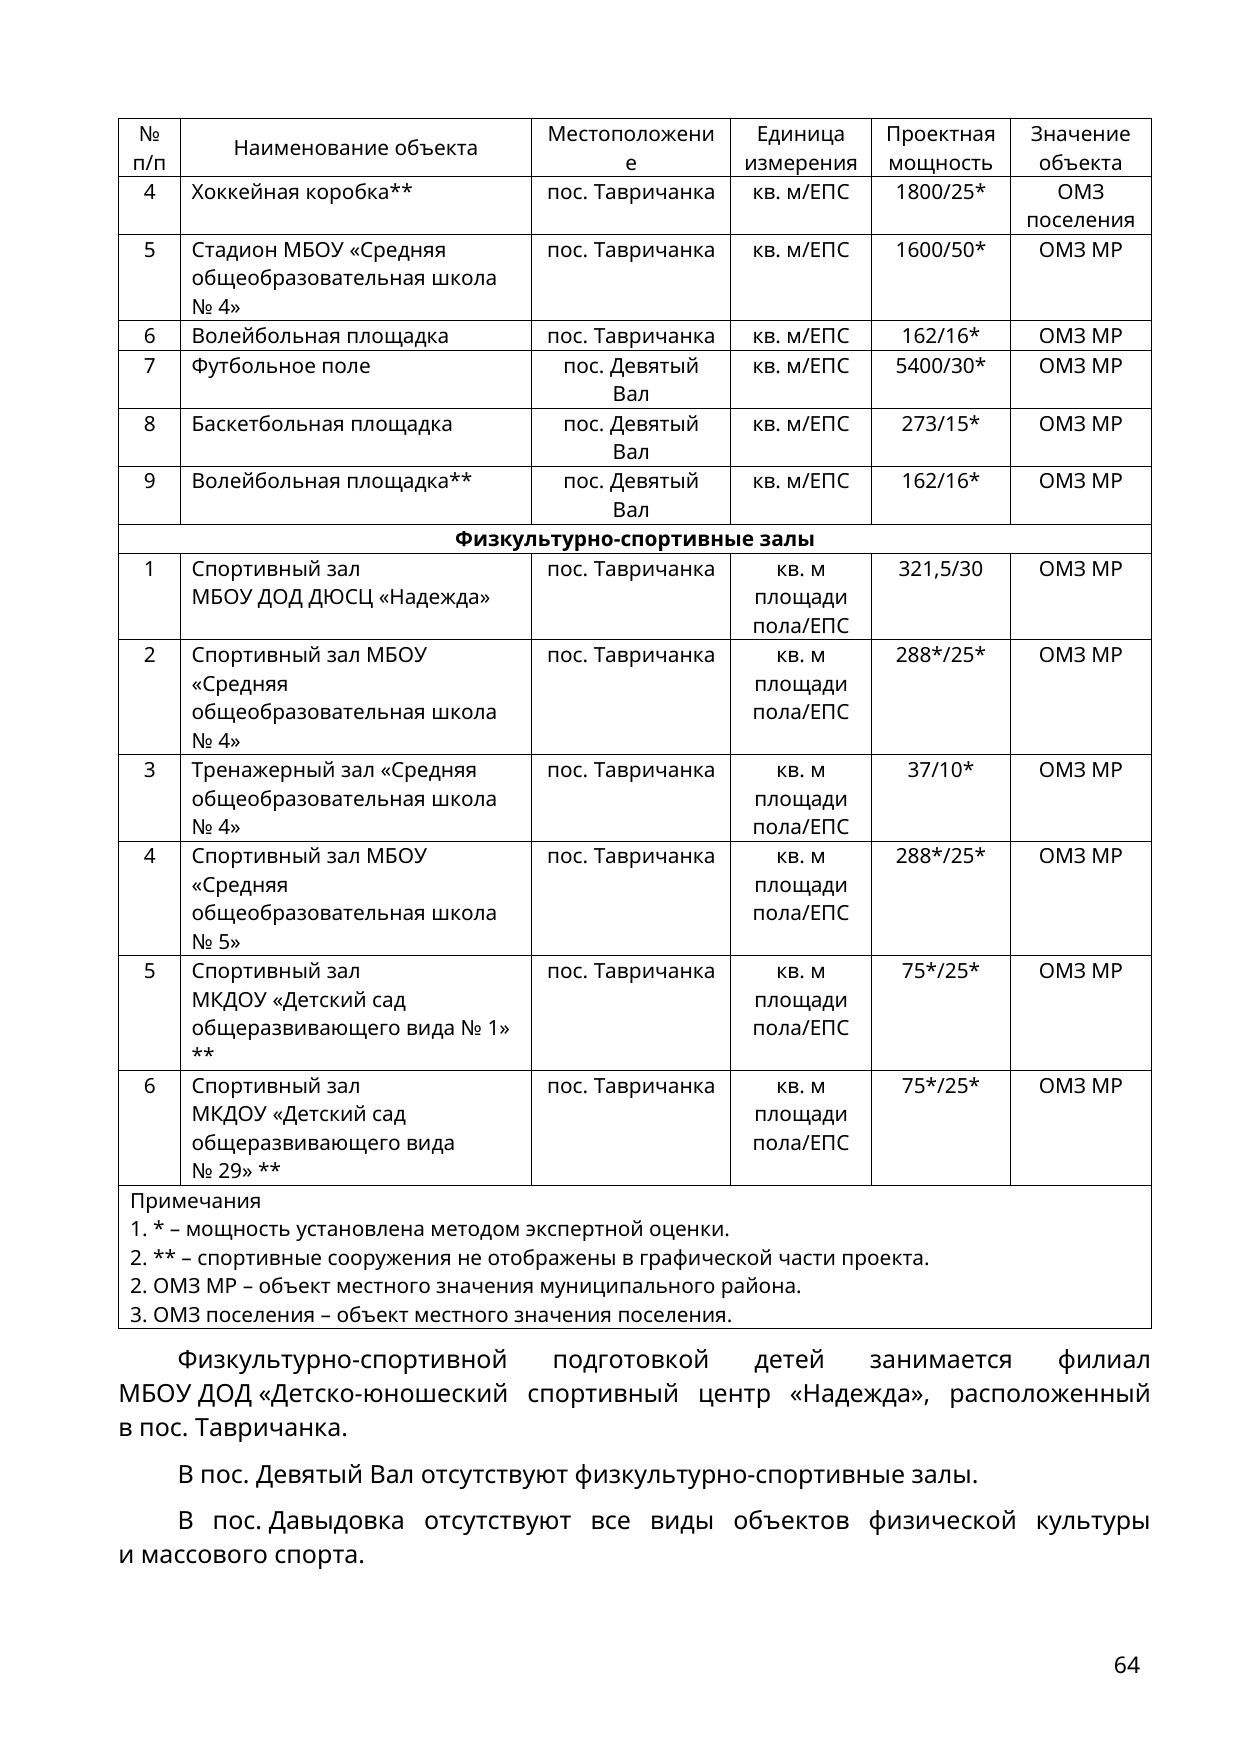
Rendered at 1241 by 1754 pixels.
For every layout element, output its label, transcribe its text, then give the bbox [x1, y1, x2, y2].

table_cell 1600/50* [872, 235, 1010, 320]
table_header Наименование объекта [181, 119, 531, 176]
table_header Проектная мощность [872, 119, 1010, 176]
table_cell Волейбольная площадка [181, 321, 531, 350]
table_cell Тренажерный зал «Средняя общеобразовательная школа № 4» [181, 755, 531, 841]
table_cell 5400/30* [872, 351, 1010, 408]
table_cell пос. Тавричанка [532, 956, 730, 1070]
table_cell 8 [119, 409, 180, 466]
table_cell кв. м площади пола/ЕПС [731, 554, 871, 639]
table_cell кв. м площади пола/ЕПС [731, 1071, 871, 1185]
table_cell ОМЗ МР [1011, 554, 1151, 639]
table_cell кв. м/ЕПС [731, 177, 871, 234]
table_cell 288*/25* [872, 842, 1010, 955]
table_cell пос. Тавричанка [532, 321, 730, 350]
table_cell 162/16* [872, 467, 1010, 523]
table_cell 7 [119, 351, 180, 408]
table_header № п/п [119, 119, 180, 176]
table_cell Хоккейная коробка** [181, 177, 531, 234]
table_cell пос. Тавричанка [532, 235, 730, 320]
table_cell ОМЗ МР [1011, 956, 1151, 1070]
table_cell кв. м/ЕПС [731, 321, 871, 350]
table_cell 1 [119, 554, 180, 639]
table_cell Волейбольная площадка** [181, 467, 531, 523]
table_cell 75*/25* [872, 956, 1010, 1070]
table_cell кв. м/ЕПС [731, 235, 871, 320]
table_cell ОМЗ МР [1011, 640, 1151, 754]
text В пос. Девятый Вал отсутствуют физкультурно-спортивные залы. [118, 1456, 1152, 1490]
table_cell ОМЗ поселения [1011, 177, 1151, 234]
table_cell ОМЗ МР [1011, 467, 1151, 523]
table_cell кв. м площади пола/ЕПС [731, 956, 871, 1070]
table_cell Спортивный зал МБОУ «Средняя общеобразовательная школа № 5» [181, 842, 531, 955]
table_cell пос. Тавричанка [532, 640, 730, 754]
table_cell пос. Тавричанка [532, 842, 730, 955]
table_cell ОМЗ МР [1011, 842, 1151, 955]
table_cell кв. м площади пола/ЕПС [731, 640, 871, 754]
table_cell Баскетбольная площадка [181, 409, 531, 466]
table_header Единица измерения [731, 119, 871, 176]
table_cell кв. м площади пола/ЕПС [731, 755, 871, 841]
table_cell 37/10* [872, 755, 1010, 841]
table_cell ОМЗ МР [1011, 409, 1151, 466]
text В пос. Давыдовка отсутствуют все виды объектов физической культуры и массового спорта. [118, 1503, 1152, 1571]
table_cell ОМЗ МР [1011, 235, 1151, 320]
table_cell 4 [119, 842, 180, 955]
table_cell пос. Тавричанка [532, 755, 730, 841]
table_cell кв. м/ЕПС [731, 409, 871, 466]
table_cell Примечания 1. * – мощность установлена методом экспертной оценки. 2. ** – спортивные сооружения не отображены в графической части проекта. 2. ОМЗ МР – объект местного значения муниципального района. 3. ОМЗ поселения – объект местного значения поселения. [119, 1186, 1151, 1328]
table_cell пос. Тавричанка [532, 554, 730, 639]
table_header Значение объекта [1011, 119, 1151, 176]
table_cell 5 [119, 235, 180, 320]
table_cell пос. Девятый Вал [532, 409, 730, 466]
table_cell кв. м/ЕПС [731, 467, 871, 523]
table_cell 6 [119, 1071, 180, 1185]
table_cell 6 [119, 321, 180, 350]
table_cell Физкультурно-спортивные залы [119, 525, 1151, 553]
table_cell Спортивный зал МБОУ ДОД ДЮСЦ «Надежда» [181, 554, 531, 639]
table_cell 2 [119, 640, 180, 754]
table_cell Спортивный зал МКДОУ «Детский сад общеразвивающего вида № 1» ** [181, 956, 531, 1070]
table_cell 273/15* [872, 409, 1010, 466]
table_cell Футбольное поле [181, 351, 531, 408]
table_cell 1800/25* [872, 177, 1010, 234]
text Физкультурно-спортивной подготовкой детей занимается филиал МБОУ ДОД «Детско-юношеский спортивный центр «Надежда», расположенный в пос. Тавричанка. [118, 1342, 1152, 1444]
table_cell Стадион МБОУ «Средняя общеобразовательная школа № 4» [181, 235, 531, 320]
table_cell кв. м/ЕПС [731, 351, 871, 408]
table_cell 3 [119, 755, 180, 841]
table_cell пос. Девятый Вал [532, 351, 730, 408]
table_cell 162/16* [872, 321, 1010, 350]
table_cell пос. Девятый Вал [532, 467, 730, 523]
table_cell пос. Тавричанка [532, 1071, 730, 1185]
table_cell ОМЗ МР [1011, 351, 1151, 408]
table_cell пос. Тавричанка [532, 177, 730, 234]
table_cell ОМЗ МР [1011, 755, 1151, 841]
table_header Местоположение [532, 119, 730, 176]
table_cell кв. м площади пола/ЕПС [731, 842, 871, 955]
table_cell 75*/25* [872, 1071, 1010, 1185]
table_cell 4 [119, 177, 180, 234]
table_cell 321,5/30 [872, 554, 1010, 639]
table_cell Спортивный зал МКДОУ «Детский сад общеразвивающего вида № 29» ** [181, 1071, 531, 1185]
table_cell 288*/25* [872, 640, 1010, 754]
table_cell 5 [119, 956, 180, 1070]
table_cell ОМЗ МР [1011, 321, 1151, 350]
table_cell Спортивный зал МБОУ «Средняя общеобразовательная школа № 4» [181, 640, 531, 754]
table_cell ОМЗ МР [1011, 1071, 1151, 1185]
table_cell 9 [119, 467, 180, 523]
